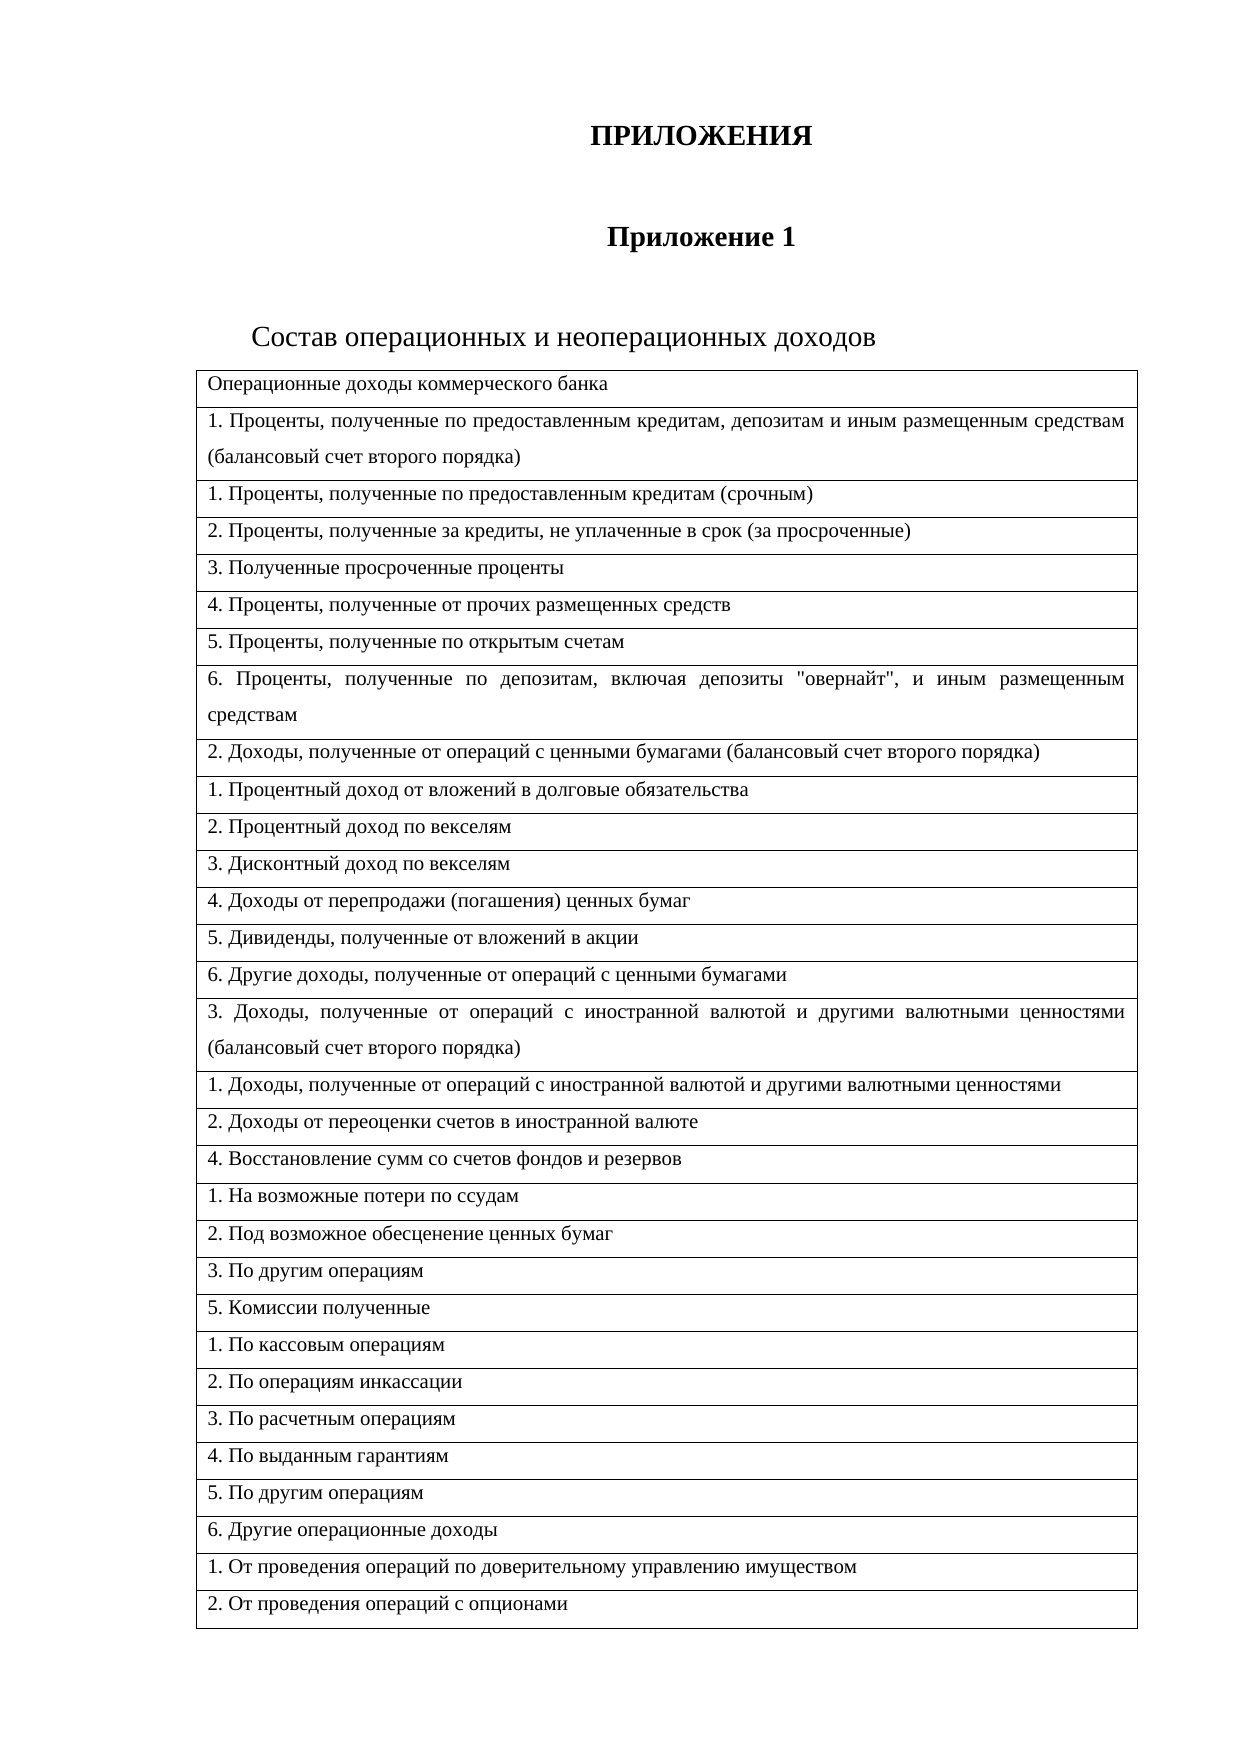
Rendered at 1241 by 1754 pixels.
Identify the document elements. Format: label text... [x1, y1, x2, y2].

table_cell 5. Проценты, полученные по открытым счетам [197, 629, 1137, 665]
table_cell 6. Другие операционные доходы [197, 1517, 1137, 1553]
table_cell 2. Доходы, полученные от операций с ценными бумагами (балансовый счет второго порядка) [197, 740, 1137, 776]
table_cell 2. Процентный доход по векселям [197, 814, 1137, 850]
table_cell 4. Проценты, полученные от прочих размещенных средств [197, 592, 1137, 628]
text Состав операционных и неоперационных доходов [177, 319, 1152, 353]
table_cell 4. По выданным гарантиям [197, 1443, 1137, 1479]
text Приложение 1 [177, 219, 1152, 252]
table_cell 6. Проценты, полученные по депозитам, включая депозиты "овернайт", и иным размещенным средствам [197, 666, 1137, 738]
table_cell 5. Комиссии полученные [197, 1295, 1137, 1331]
table_cell 3. По другим операциям [197, 1258, 1137, 1294]
table_cell 2. Проценты, полученные за кредиты, не уплаченные в срок (за просроченные) [197, 518, 1137, 554]
table_cell 1. По кассовым операциям [197, 1332, 1137, 1368]
table_cell 1. От проведения операций по доверительному управлению имуществом [197, 1554, 1137, 1590]
table_cell 1. Проценты, полученные по предоставленным кредитам (срочным) [197, 481, 1137, 517]
table_cell 1. Доходы, полученные от операций с иностранной валютой и другими валютными ценностями [197, 1072, 1137, 1108]
table_cell 2. По операциям инкассации [197, 1369, 1137, 1405]
table_cell 1. Процентный доход от вложений в долговые обязательства [197, 777, 1137, 813]
table_cell 5. По другим операциям [197, 1480, 1137, 1516]
table_cell 4. Доходы от перепродажи (погашения) ценных бумаг [197, 888, 1137, 924]
table_header Операционные доходы коммерческого банка [197, 371, 1137, 407]
text Приложения [177, 118, 1152, 152]
table_cell 6. Другие доходы, полученные от операций с ценными бумагами [197, 962, 1137, 998]
table_cell 3. Доходы, полученные от операций с иностранной валютой и другими валютными ценностями (балансовый счет второго порядка) [197, 999, 1137, 1071]
table_cell 5. Дивиденды, полученные от вложений в акции [197, 925, 1137, 961]
table_cell 3. Полученные просроченные проценты [197, 555, 1137, 591]
table_cell 2. Под возможное обесценение ценных бумаг [197, 1221, 1137, 1257]
table_cell 1. На возможные потери по ссудам [197, 1184, 1137, 1219]
table_cell 3. Дисконтный доход по векселям [197, 851, 1137, 887]
table_cell 2. Доходы от переоценки счетов в иностранной валюте [197, 1109, 1137, 1145]
table_cell 2. От проведения операций с опционами [197, 1591, 1137, 1627]
table_cell 1. Проценты, полученные по предоставленным кредитам, депозитам и иным размещенным средствам (балансовый счет второго порядка) [197, 408, 1137, 480]
table_cell 3. По расчетным операциям [197, 1406, 1137, 1442]
table_cell 4. Восстановление сумм со счетов фондов и резервов [197, 1146, 1137, 1182]
